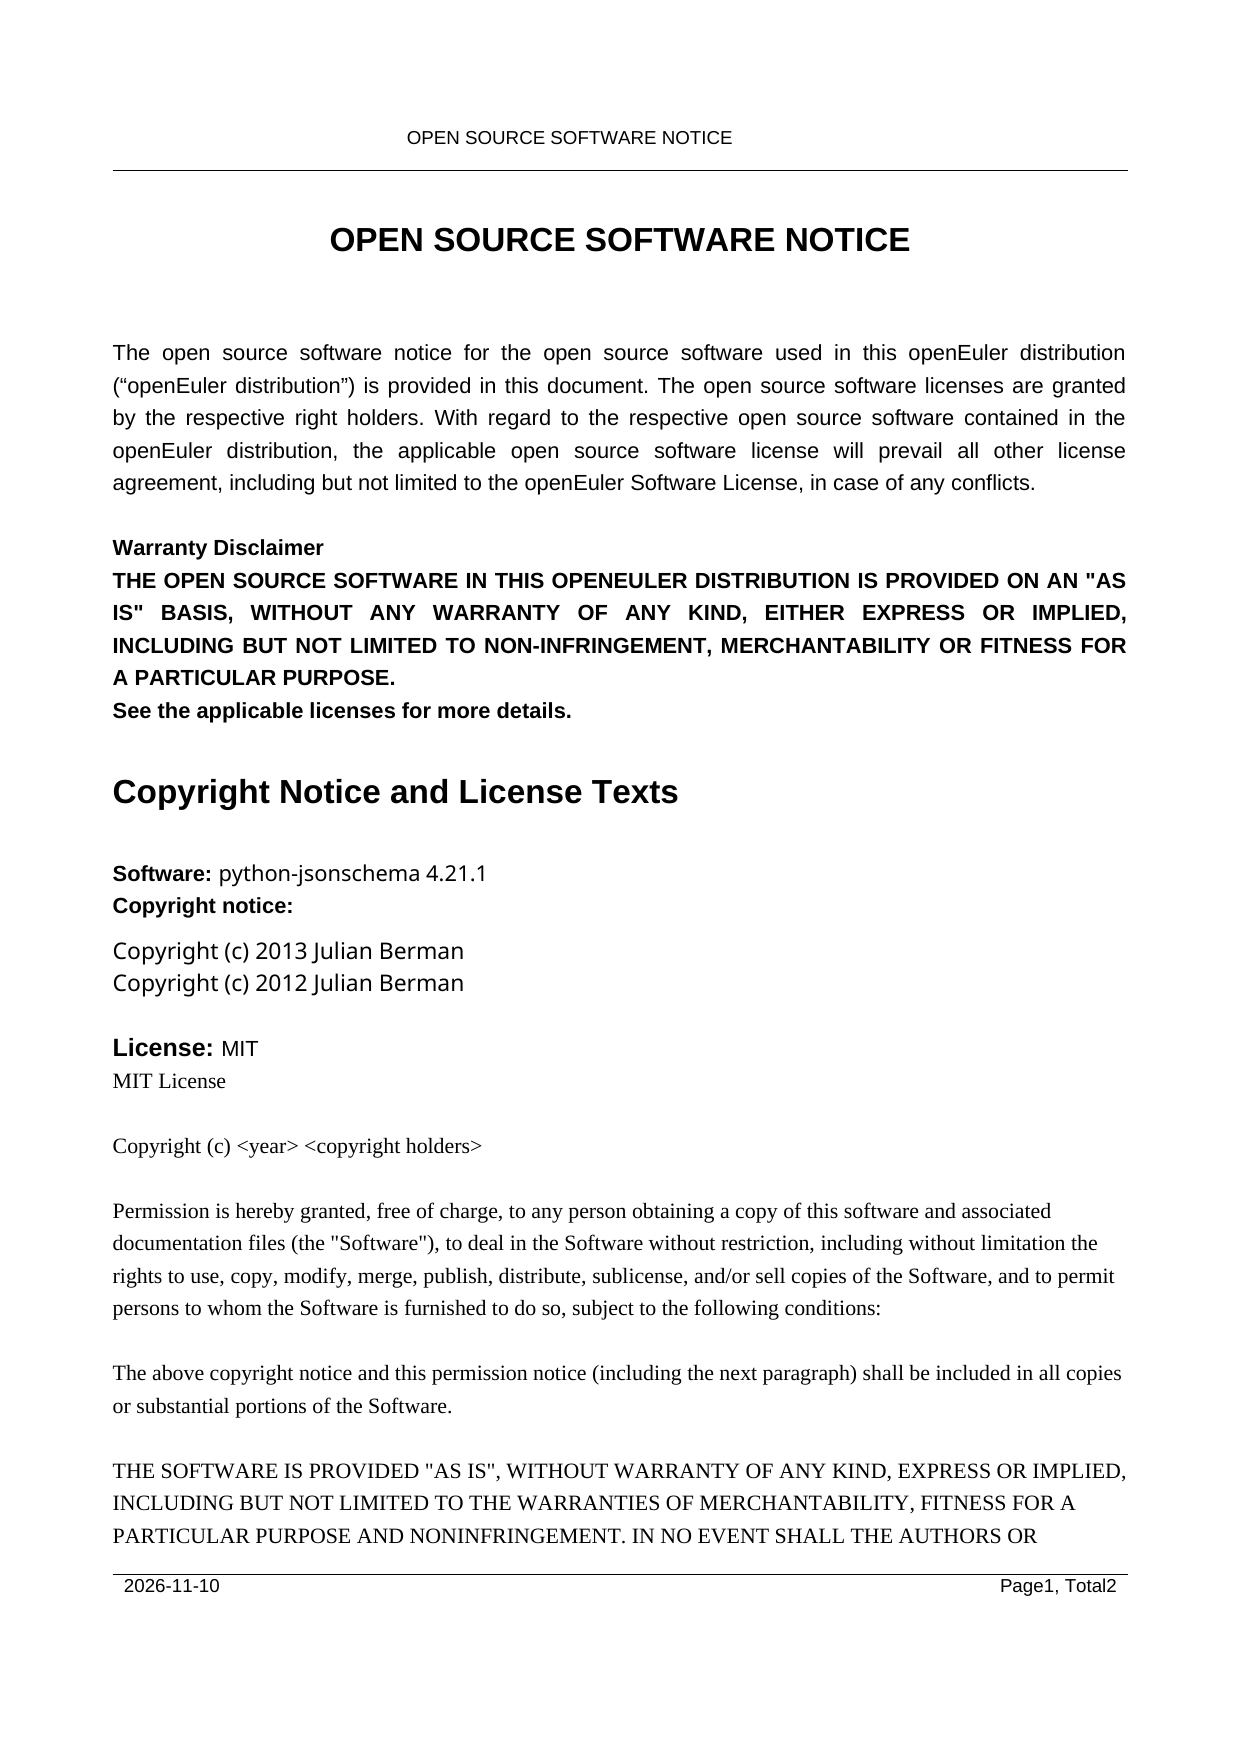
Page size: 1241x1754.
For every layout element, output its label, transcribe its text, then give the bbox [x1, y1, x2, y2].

text Copyright (c) 2013 Julian Berman Copyright (c) 2012 Julian Berman [112, 934, 1128, 1031]
text License: MIT [112, 1031, 1128, 1064]
text THE OPEN SOURCE SOFTWARE IN THIS OPENEULER DISTRIBUTION IS PROVIDED ON AN "AS IS" BASIS, WITHOUT ANY WARRANTY OF ANY KIND, EITHER EXPRESS OR IMPLIED, INCLUDING BUT NOT LIMITED TO NON-INFRINGEMENT, MERCHANTABILITY OR FITNESS FOR A PARTICULAR PURPOSE. See the applicable licenses for more details. [112, 564, 1128, 726]
text The open source software notice for the open source software used in this openEuler distribution (“openEuler distribution”) is provided in this document. The open source software licenses are granted by the respective right holders. With regard to the respective open source software contained in the openEuler distribution, the applicable open source software license will prevail all other license agreement, including but not limited to the openEuler Software License, in case of any conflicts. [112, 336, 1128, 499]
text Warranty Disclaimer [112, 531, 1128, 564]
title Software: python-jsonschema 4.21.1 [112, 856, 1128, 889]
text OPEN SOURCE SOFTWARE NOTICE [112, 206, 1128, 271]
text Copyright Notice and License Texts [112, 759, 1128, 824]
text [112, 1064, 1128, 1551]
text Copyright notice: [112, 889, 1128, 921]
